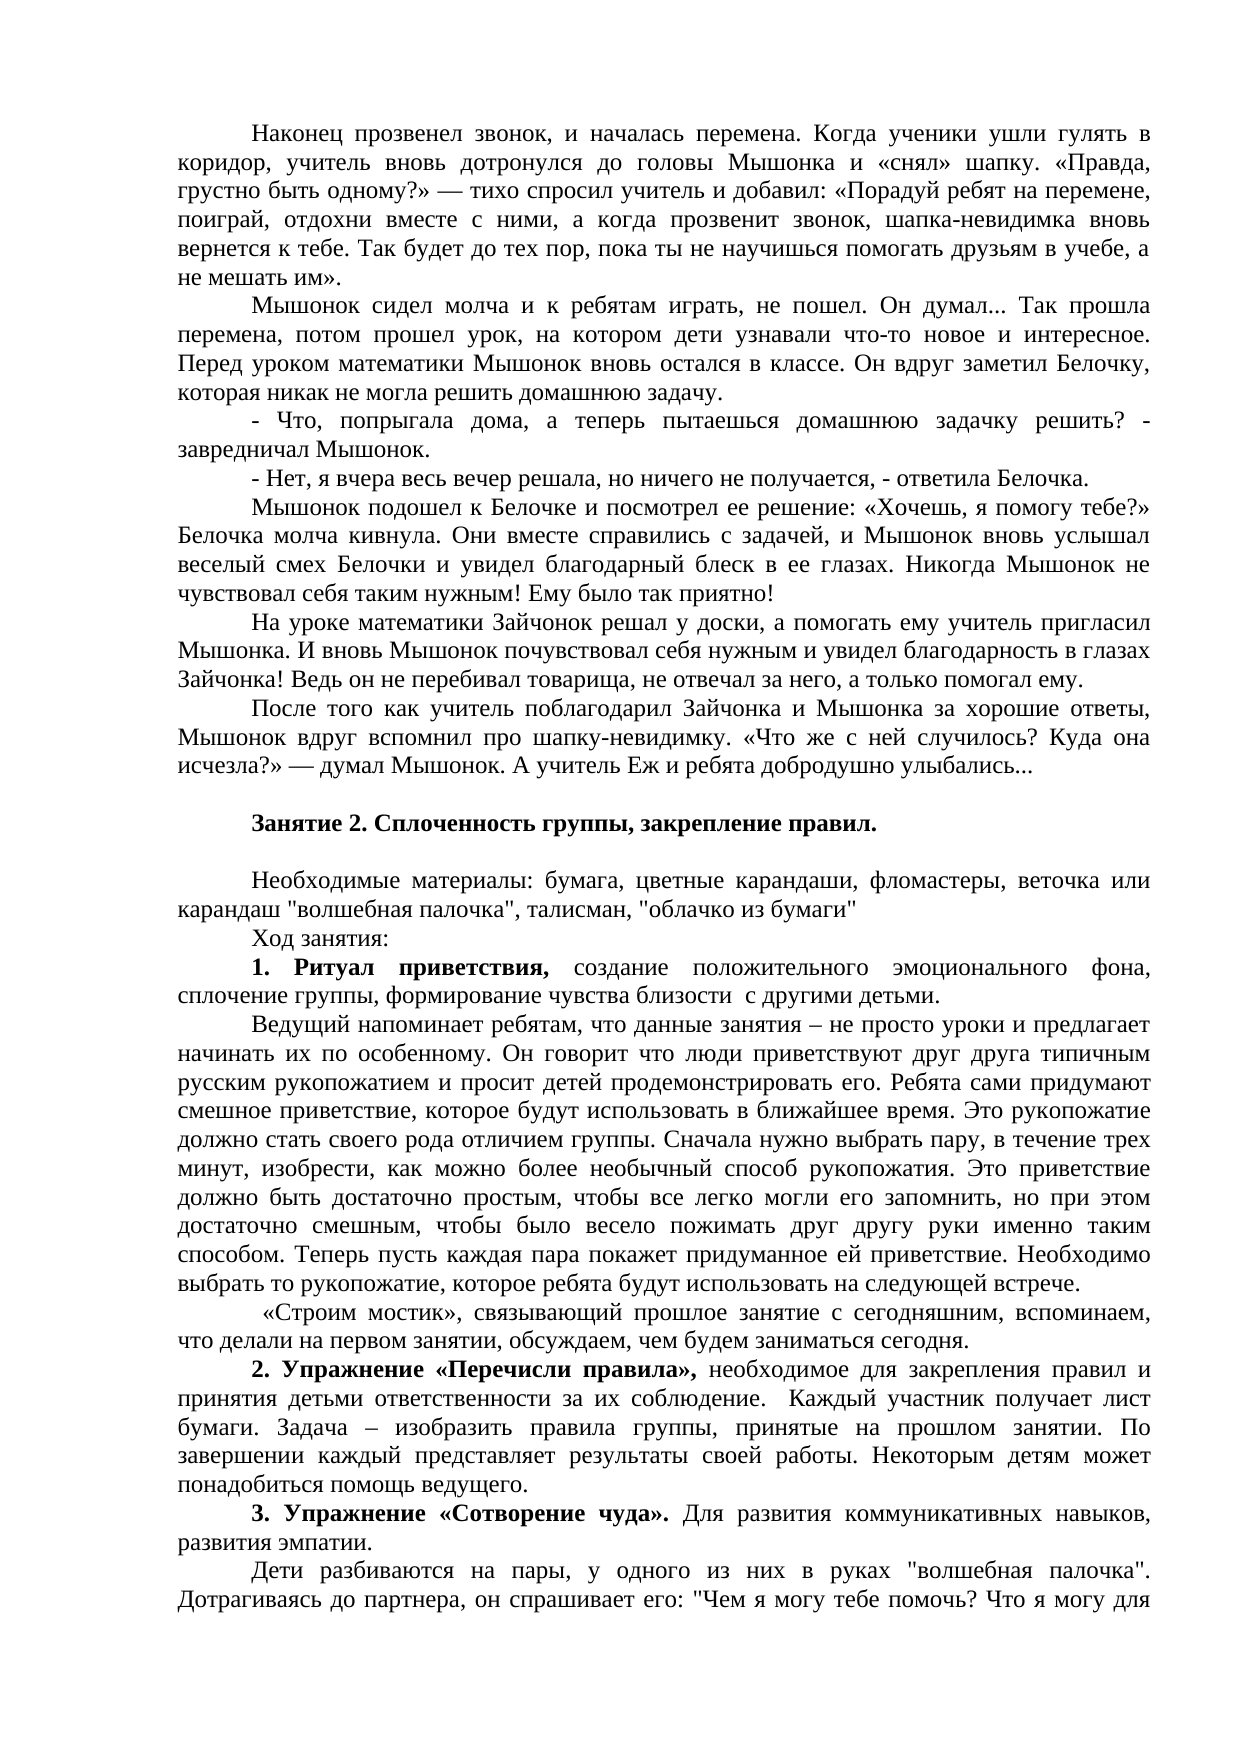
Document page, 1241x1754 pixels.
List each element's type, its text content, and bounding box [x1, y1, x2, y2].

text «Строим мостик», связывающий прошлое занятие с сегодняшним, вспоминаем, что делали на первом занятии, обсуждаем, чем будем заниматься сегодня. [177, 1297, 1152, 1354]
text Наконец прозвенел звонок, и началась перемена. Когда ученики ушли гулять в коридор, учитель вновь дотронулся до головы Мышонка и «снял» шапку. «Правда, грустно быть одному?» — тихо спросил учитель и добавил: «Порадуй ребят на перемене, поиграй, отдохни вместе с ними, а когда прозвенит звонок, шапка-невидимка вновь вернется к тебе. Так будет до тех пор, пока ты не научишься помогать друзьям в учебе, а не мешать им». [177, 118, 1152, 291]
text Занятие 2. Сплоченность группы, закрепление правил. [177, 808, 1152, 837]
text Мышонок сидел молча и к ребятам играть, не пошел. Он думал... Так прошла перемена, потом прошел урок, на котором дети узнавали что-то новое и интересное. Перед уроком математики Мышонок вновь остался в классе. Он вдруг заметил Белочку, которая никак не могла решить домашнюю задачу. [177, 291, 1152, 406]
text 2. Упражнение «Перечисли правила», необходимое для закрепления правил и принятия детьми ответственности за их соблюдение. Каждый участник получает лист бумаги. Задача – изобразить правила группы, принятые на прошлом занятии. По завершении каждый представляет результаты своей работы. Некоторым детям может понадобиться помощь ведущего. [177, 1354, 1152, 1498]
text 1. Ритуал приветствия, создание положительного эмоционального фона, сплочение группы, формирование чувства близости с другими детьми. [177, 952, 1152, 1009]
text Необходимые материалы: бумага, цветные карандаши, фломастеры, веточка или карандаш "волшебная палочка", талисман, "облачко из бумаги" [177, 866, 1152, 923]
text На уроке математики Зайчонок решал у доски, а помогать ему учитель пригласил Мышонка. И вновь Мышонок почувствовал себя нужным и увидел благодарность в глазах Зайчонка! Ведь он не перебивал товарища, не отвечал за него, а только помогал ему. [177, 607, 1152, 693]
text - Нет, я вчера весь вечер решала, но ничего не получается, - ответила Белочка. [177, 463, 1152, 492]
text 3. Упражнение «Сотворение чуда». Для развития коммуникативных навыков, развития эмпатии. [177, 1498, 1152, 1556]
text После того как учитель поблагодарил Зайчонка и Мышонка за хорошие ответы, Мышонок вдруг вспомнил про шапку-невидимку. «Что же с ней случилось? Куда она исчезла?» — думал Мышонок. А учитель Еж и ребята добродушно улыбались... [177, 693, 1152, 779]
text Ход занятия: [177, 923, 1152, 952]
text Мышонок подошел к Белочке и посмотрел ее решение: «Хочешь, я помогу тебе?» Белочка молча кивнула. Они вместе справились с задачей, и Мышонок вновь услышал веселый смех Белочки и увидел благодарный блеск в ее глазах. Никогда Мышонок не чувствовал себя таким нужным! Ему было так приятно! [177, 492, 1152, 607]
text Ведущий напоминает ребятам, что данные занятия – не просто уроки и предлагает начинать их по особенному. Он говорит что люди приветствуют друг друга типичным русским рукопожатием и просит детей продемонстрировать его. Ребята сами придумают смешное приветствие, которое будут использовать в ближайшее время. Это рукопожатие должно стать своего рода отличием группы. Сначала нужно выбрать пару, в течение трех минут, изобрести, как можно более необычный способ рукопожатия. Это приветствие должно быть достаточно простым, чтобы все легко могли его запомнить, но при этом достаточно смешным, чтобы было весело пожимать друг другу руки именно таким способом. Теперь пусть каждая пара покажет придуманное ей приветствие. Необходимо выбрать то рукопожатие, которое ребята будут использовать на следующей встрече. [177, 1009, 1152, 1297]
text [177, 1556, 1152, 1613]
text - Что, попрыгала дома, а теперь пытаешься домашнюю задачку решить? - завредничал Мышонок. [177, 406, 1152, 463]
